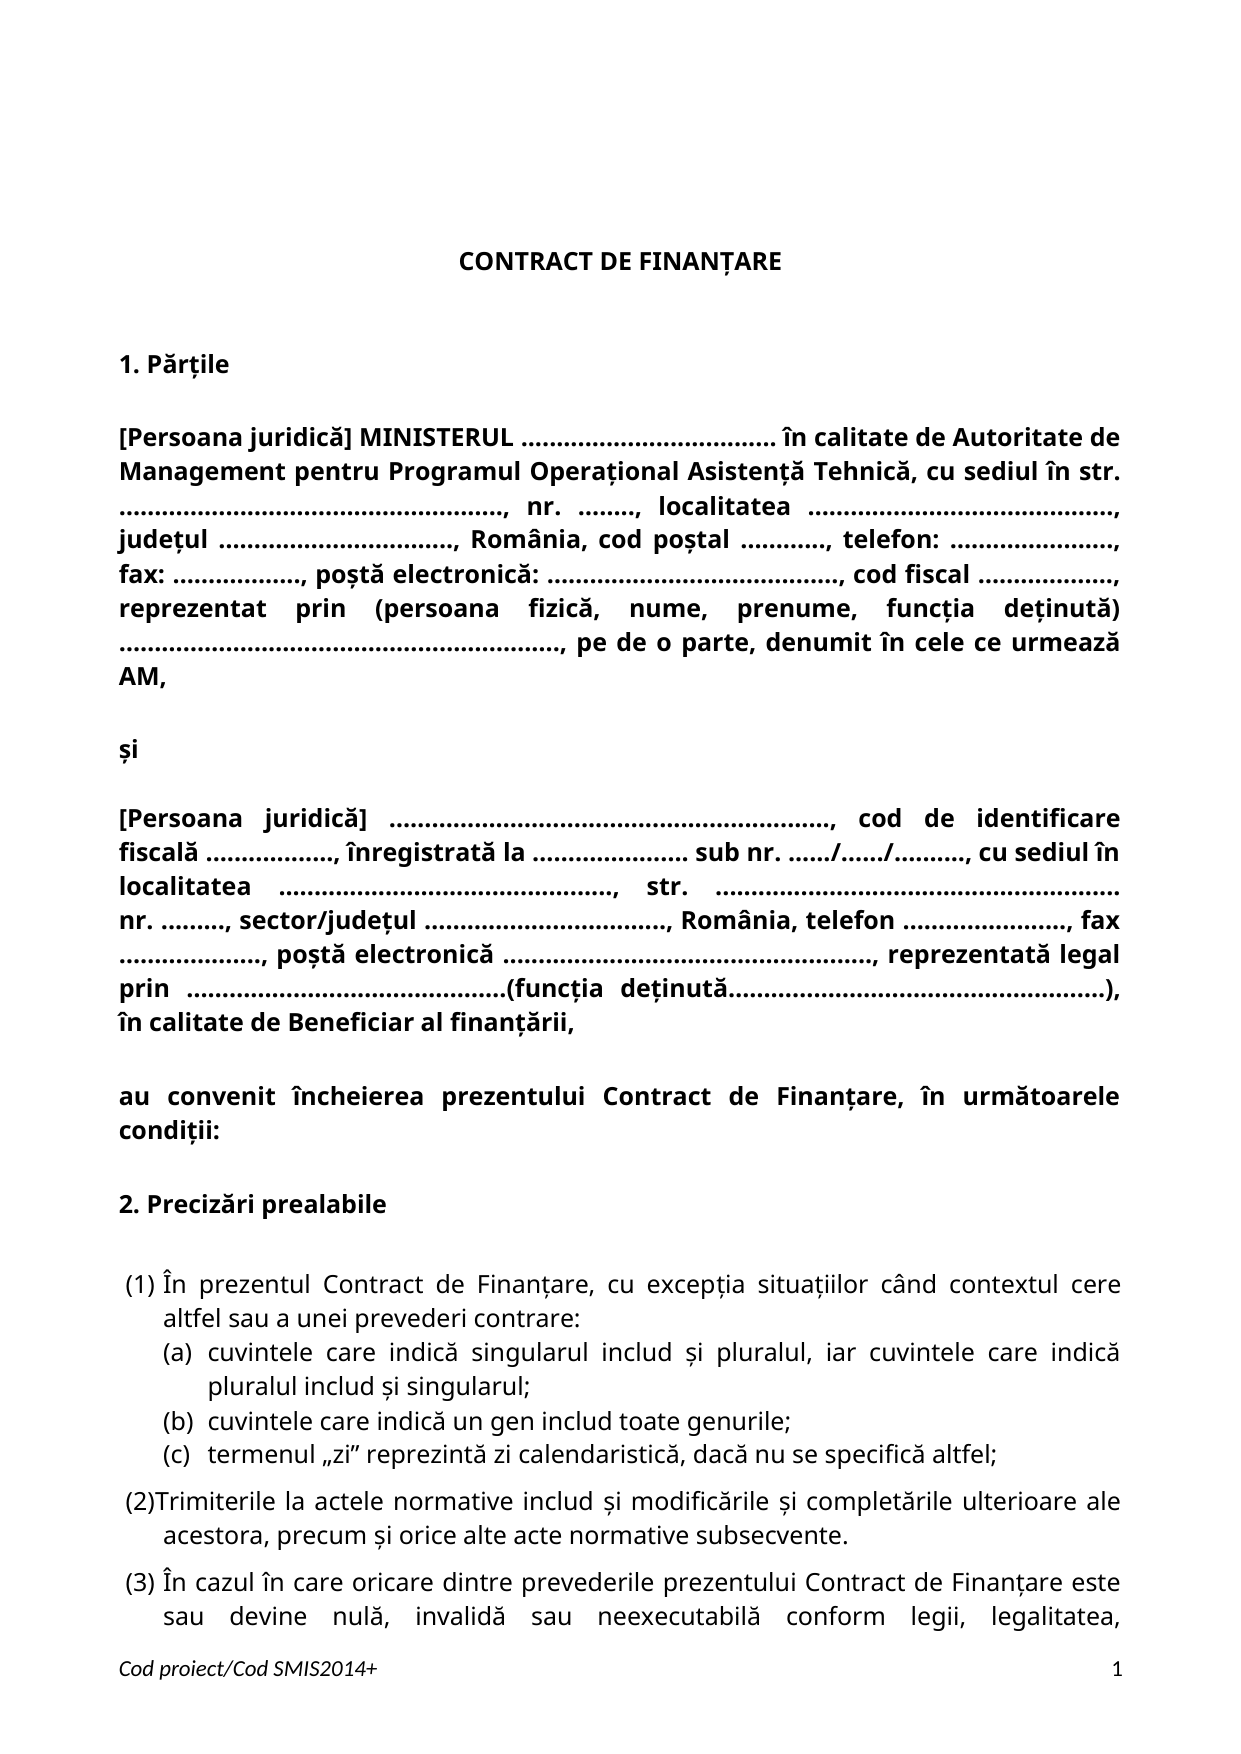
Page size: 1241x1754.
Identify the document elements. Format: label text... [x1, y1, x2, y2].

text au convenit încheierea prezentului Contract de Finanțare, în următoarele condiții: [118, 1078, 1122, 1147]
text CONTRACT DE FINANȚARE [118, 244, 1122, 278]
text 1. Părțile [118, 346, 1122, 380]
text 2. Precizări prealabile [118, 1186, 1122, 1220]
list Trimiterile la actele normative includ și modificările și completările ulterioare ale acestora, precum și orice alte acte normative subsecvente. [125, 1484, 1122, 1552]
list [125, 1564, 1122, 1632]
list cuvintele care indică singularul includ şi pluralul, iar cuvintele care indică pluralul includ şi singularul; [163, 1335, 1122, 1403]
list cuvintele care indică un gen includ toate genurile; [163, 1403, 1122, 1437]
list termenul „zi” reprezintă zi calendaristică, dacă nu se specifică altfel; [163, 1437, 1122, 1471]
text [Persoana juridică] ………………………...…….........................., cod de identificare fiscală .................., înregistrată la …………………. sub nr. ....../….../…......., cu sediul în localitatea ..............................................., str. ......................................................... nr. ........., sector/județul ………………………......., România, telefon …………..........., fax ………….…...., poștă electronică ...................................................., reprezentată legal prin ………………………………………(funcția deținută………………………………..…..……….), în calitate de Beneficiar al finanțării, [118, 800, 1122, 1039]
list În prezentul Contract de Finanțare, cu excepţia situaţiilor când contextul cere altfel sau a unei prevederi contrare: [125, 1267, 1122, 1335]
text [Persoana juridică] MINISTERUL .................................... în calitate de Autoritate de Management pentru Programul Operațional Asistență Tehnică, cu sediul în str. ………………………………….………….., nr. …….., localitatea …………………………….………, județul …………………….…….., România, cod poștal ………..., telefon: …….……………., fax: …….……….., poștă electronică: ……………………………..……, cod fiscal ………………., reprezentat prin (persoana fizică, nume, prenume, funcția deținută) ………………………………………….…………., pe de o parte, denumit în cele ce urmează AM, [118, 420, 1122, 692]
text și [118, 732, 1122, 766]
